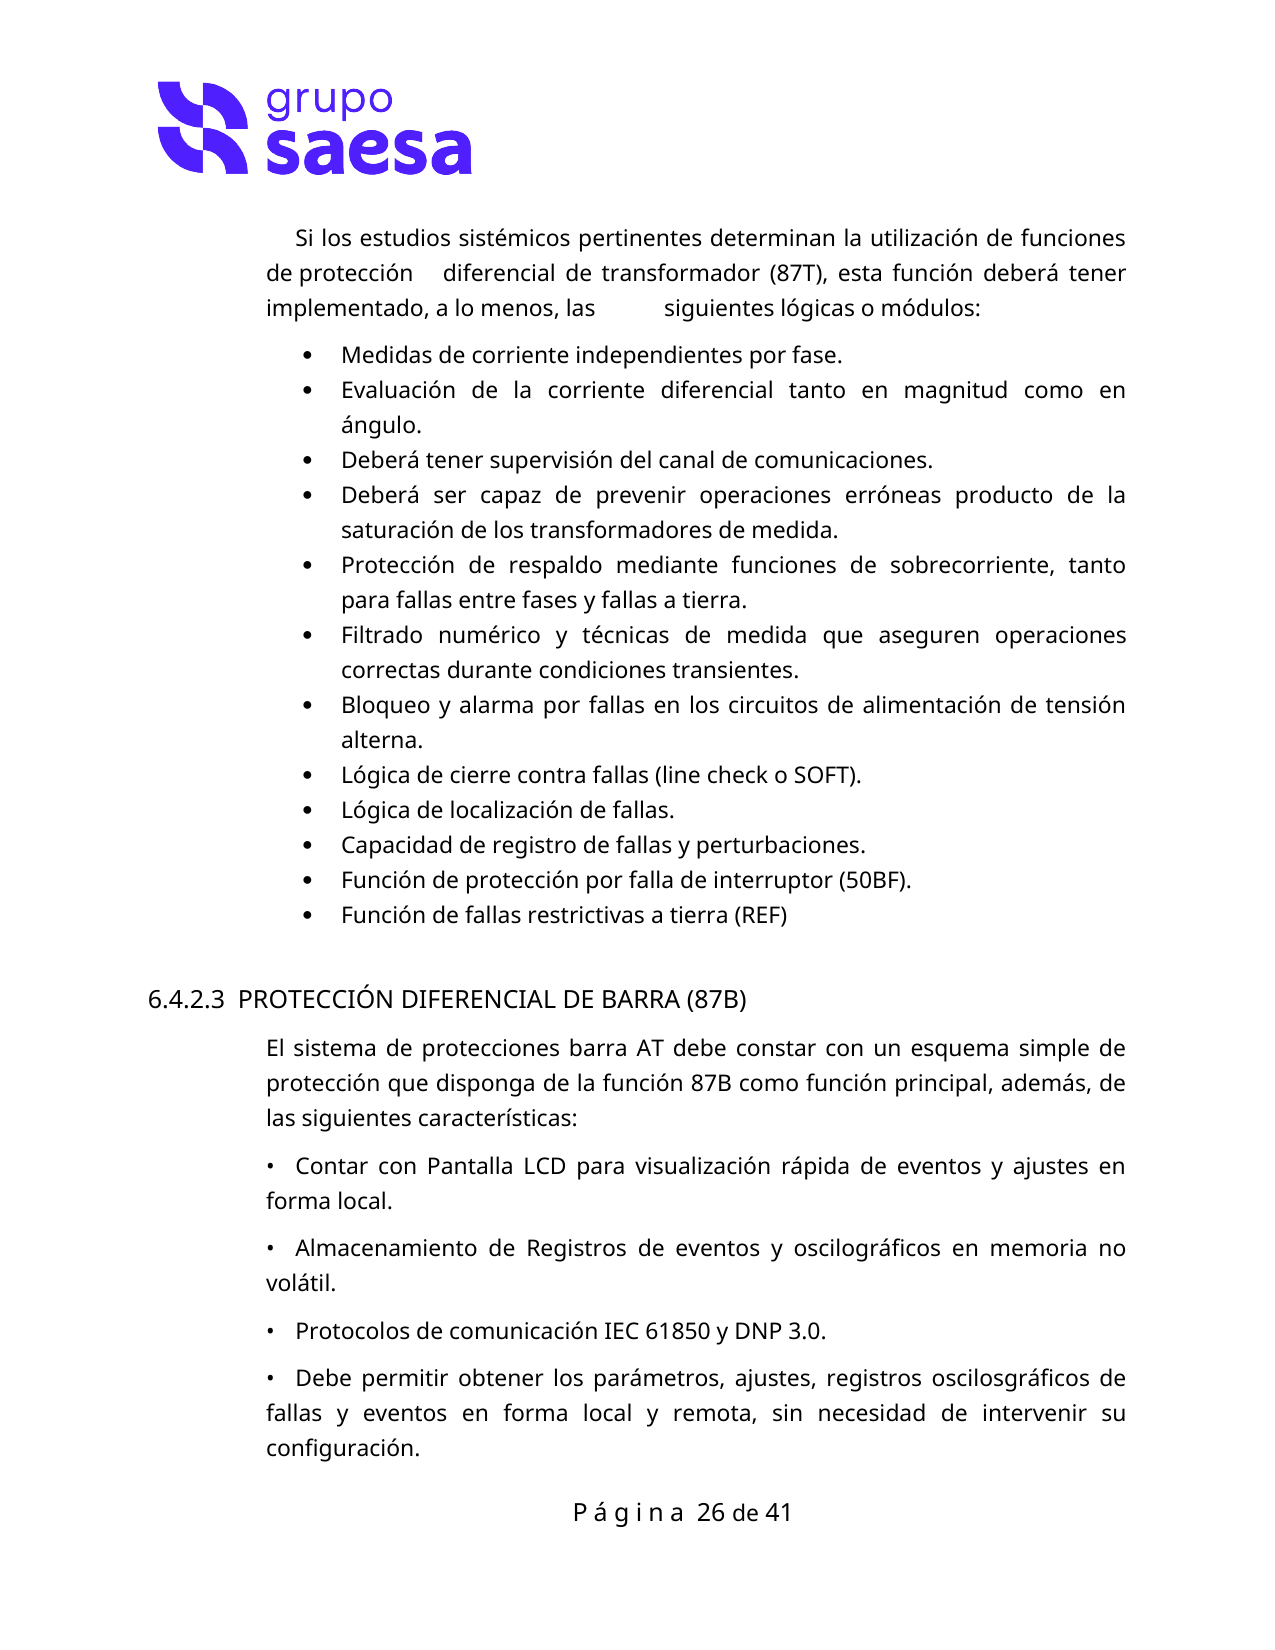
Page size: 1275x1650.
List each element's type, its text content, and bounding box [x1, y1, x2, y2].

list Medidas de corriente independientes por fase. [303, 339, 1127, 370]
list Deberá tener supervisión del canal de comunicaciones. [303, 444, 1127, 475]
list Deberá ser capaz de prevenir operaciones erróneas producto de la saturación de los transformadores de medida. [303, 479, 1127, 545]
list Filtrado numérico y técnicas de medida que aseguren operaciones correctas durante condiciones transientes. [303, 619, 1127, 685]
list Bloqueo y alarma por fallas en los circuitos de alimentación de tensión alterna. [303, 689, 1127, 755]
text • Debe permitir obtener los parámetros, ajustes, registros oscilosgráficos de fallas y eventos en forma local y remota, sin necesidad de intervenir su configuración. [266, 1362, 1127, 1463]
list Lógica de localización de fallas. [303, 794, 1127, 825]
subtitle PROTECCIÓN DIFERENCIAL DE BARRA (87B) [148, 981, 1127, 1016]
picture [147, 73, 481, 178]
text Si los estudios sistémicos pertinentes determinan la utilización de funciones de protección diferencial de transformador (87T), esta función deberá tener implementado, a lo menos, las siguientes lógicas o módulos: [266, 221, 1127, 323]
text El sistema de protecciones barra AT debe constar con un esquema simple de protección que disponga de la función 87B como función principal, además, de las siguientes características: [266, 1032, 1127, 1133]
text • Contar con Pantalla LCD para visualización rápida de eventos y ajustes en forma local. [266, 1149, 1127, 1216]
list Protección de respaldo mediante funciones de sobrecorriente, tanto para fallas entre fases y fallas a tierra. [303, 549, 1127, 615]
list Función de protección por falla de interruptor (50BF). [303, 864, 1127, 895]
text • Almacenamiento de Registros de eventos y oscilográficos en memoria no volátil. [266, 1232, 1127, 1298]
text • Protocolos de comunicación IEC 61850 y DNP 3.0. [266, 1314, 1127, 1346]
list Capacidad de registro de fallas y perturbaciones. [303, 829, 1127, 860]
list Lógica de cierre contra fallas (line check o SOFT). [303, 759, 1127, 790]
list Función de fallas restrictivas a tierra (REF) [303, 899, 1127, 930]
list Evaluación de la corriente diferencial tanto en magnitud como en ángulo. [303, 374, 1127, 440]
